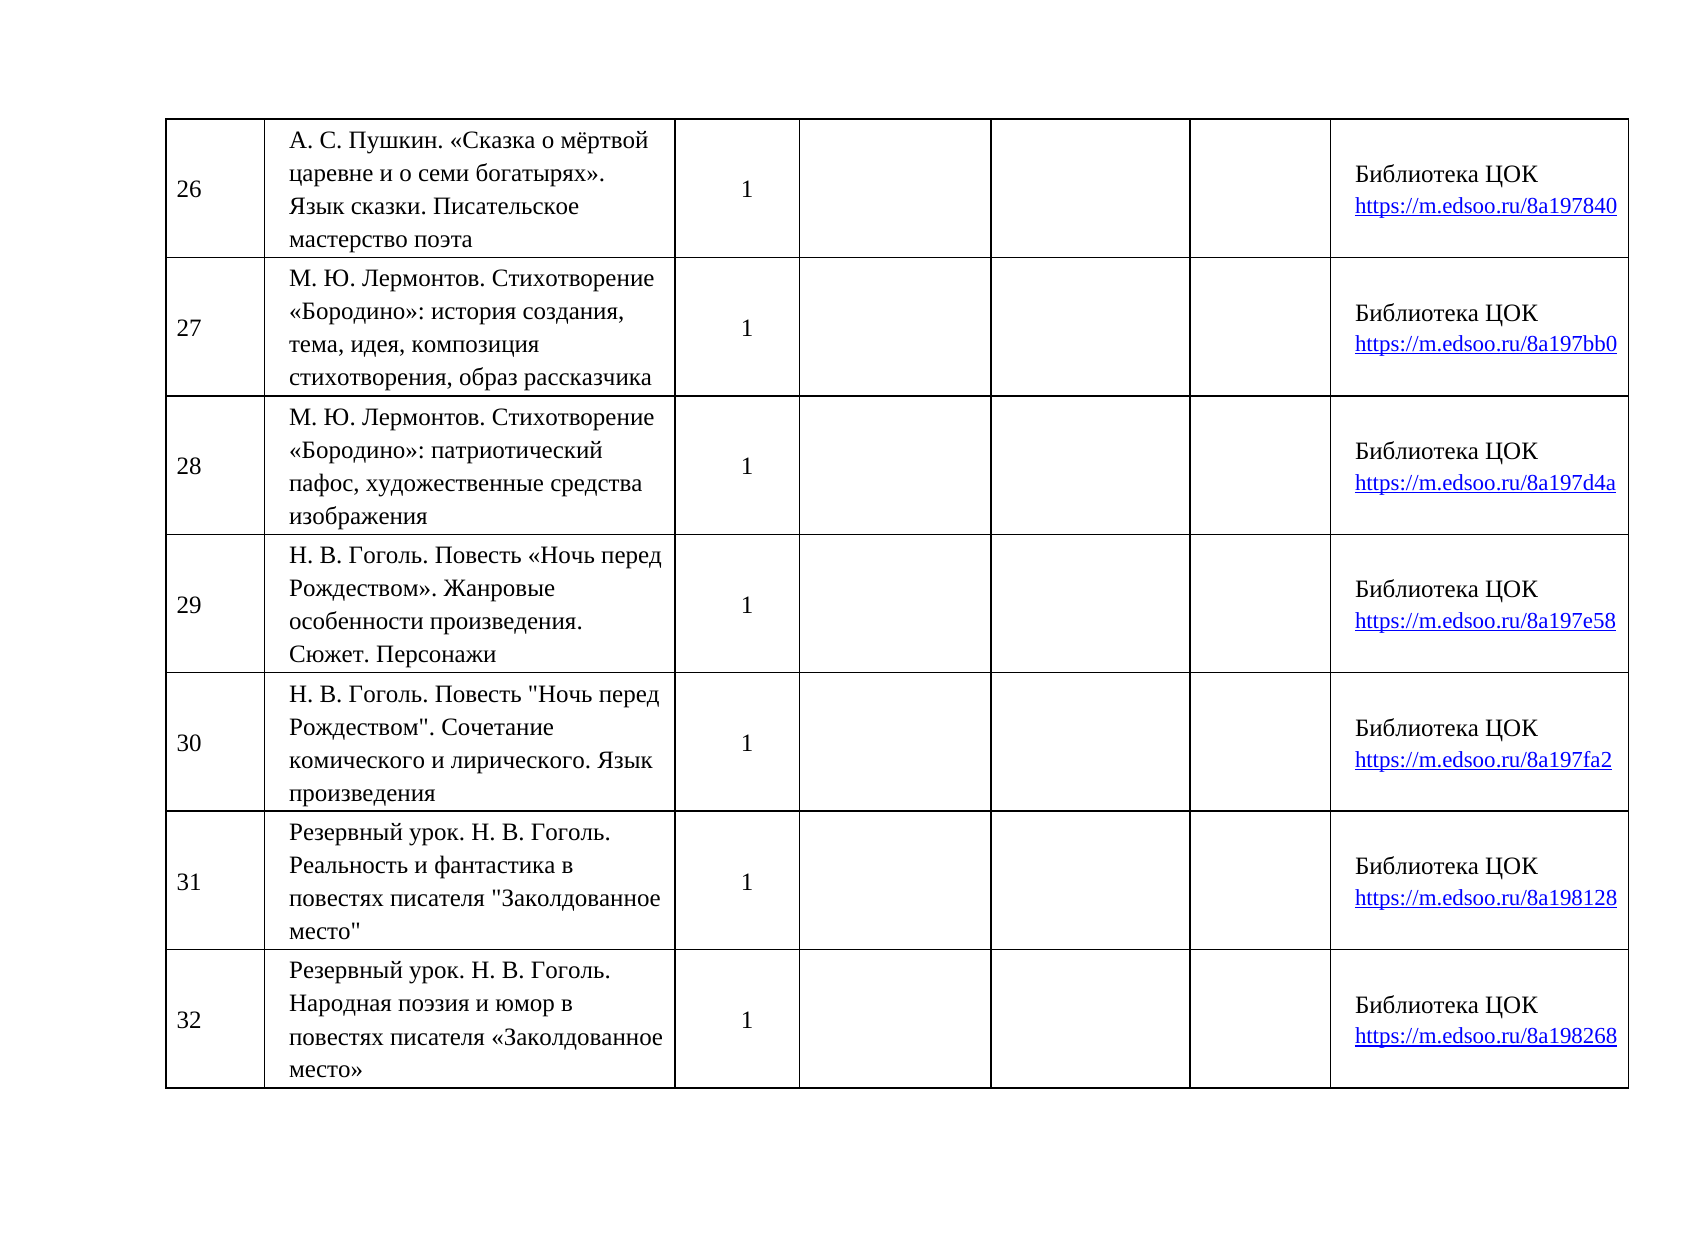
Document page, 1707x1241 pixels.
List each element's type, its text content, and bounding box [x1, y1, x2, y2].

table_cell [800, 397, 990, 533]
table_cell 1 [676, 397, 799, 533]
table_cell [800, 950, 990, 1087]
table_cell 29 [167, 535, 264, 672]
table_cell Библиотека ЦОК https://m.edsoo.ru/8a197840 [1331, 120, 1628, 257]
table_cell 31 [167, 812, 264, 949]
table_cell 1 [676, 535, 799, 672]
table_cell 1 [676, 812, 799, 949]
table_cell Н. В. Гоголь. Повесть "Ночь перед Рождеством". Сочетание комического и лирического. Язык произведения [265, 673, 674, 810]
table_cell [800, 812, 990, 949]
table_cell [1191, 258, 1330, 395]
table_cell 1 [676, 120, 799, 257]
table_cell [992, 258, 1189, 395]
table_cell [800, 120, 990, 257]
table_cell 1 [676, 673, 799, 810]
table_cell М. Ю. Лермонтов. Стихотворение «Бородино»: патриотический пафос, художественные средства изображения [265, 397, 674, 533]
table_cell 27 [167, 258, 264, 395]
table_cell Резервный урок. Н. В. Гоголь. Реальность и фантастика в повестях писателя "Заколдованное место" [265, 812, 674, 949]
table_cell Библиотека ЦОК https://m.edsoo.ru/8a197e58 [1331, 535, 1628, 672]
table_cell Библиотека ЦОК https://m.edsoo.ru/8a197bb0 [1331, 258, 1628, 395]
table_cell 26 [167, 120, 264, 257]
table_cell [1191, 812, 1330, 949]
table_cell [992, 120, 1189, 257]
table_cell Библиотека ЦОК https://m.edsoo.ru/8a198268 [1331, 950, 1628, 1087]
table_cell [992, 535, 1189, 672]
table_cell 1 [676, 950, 799, 1087]
table_cell 28 [167, 397, 264, 533]
table_cell [800, 258, 990, 395]
table_cell [992, 812, 1189, 949]
table_cell 32 [167, 950, 264, 1087]
table_cell [1191, 673, 1330, 810]
table_cell Библиотека ЦОК https://m.edsoo.ru/8a198128 [1331, 812, 1628, 949]
table_cell [800, 673, 990, 810]
table_cell [992, 950, 1189, 1087]
table_cell М. Ю. Лермонтов. Стихотворение «Бородино»: история создания, тема, идея, композиция стихотворения, образ рассказчика [265, 258, 674, 395]
table_cell [1191, 397, 1330, 533]
table_cell Библиотека ЦОК https://m.edsoo.ru/8a197d4a [1331, 397, 1628, 533]
table_cell А. С. Пушкин. «Сказка о мёртвой царевне и о семи богатырях». Язык сказки. Писательское мастерство поэта [265, 120, 674, 257]
table_cell [992, 397, 1189, 533]
table_cell [1191, 950, 1330, 1087]
table_cell 30 [167, 673, 264, 810]
table_cell [992, 673, 1189, 810]
table_cell Резервный урок. Н. В. Гоголь. Народная поэзия и юмор в повестях писателя «Заколдованное место» [265, 950, 674, 1087]
table_cell Н. В. Гоголь. Повесть «Ночь перед Рождеством». Жанровые особенности произведения. Сюжет. Персонажи [265, 535, 674, 672]
table_cell [1191, 120, 1330, 257]
table_cell 1 [676, 258, 799, 395]
table_cell [1191, 535, 1330, 672]
table_cell [800, 535, 990, 672]
table_cell Библиотека ЦОК https://m.edsoo.ru/8a197fa2 [1331, 673, 1628, 810]
